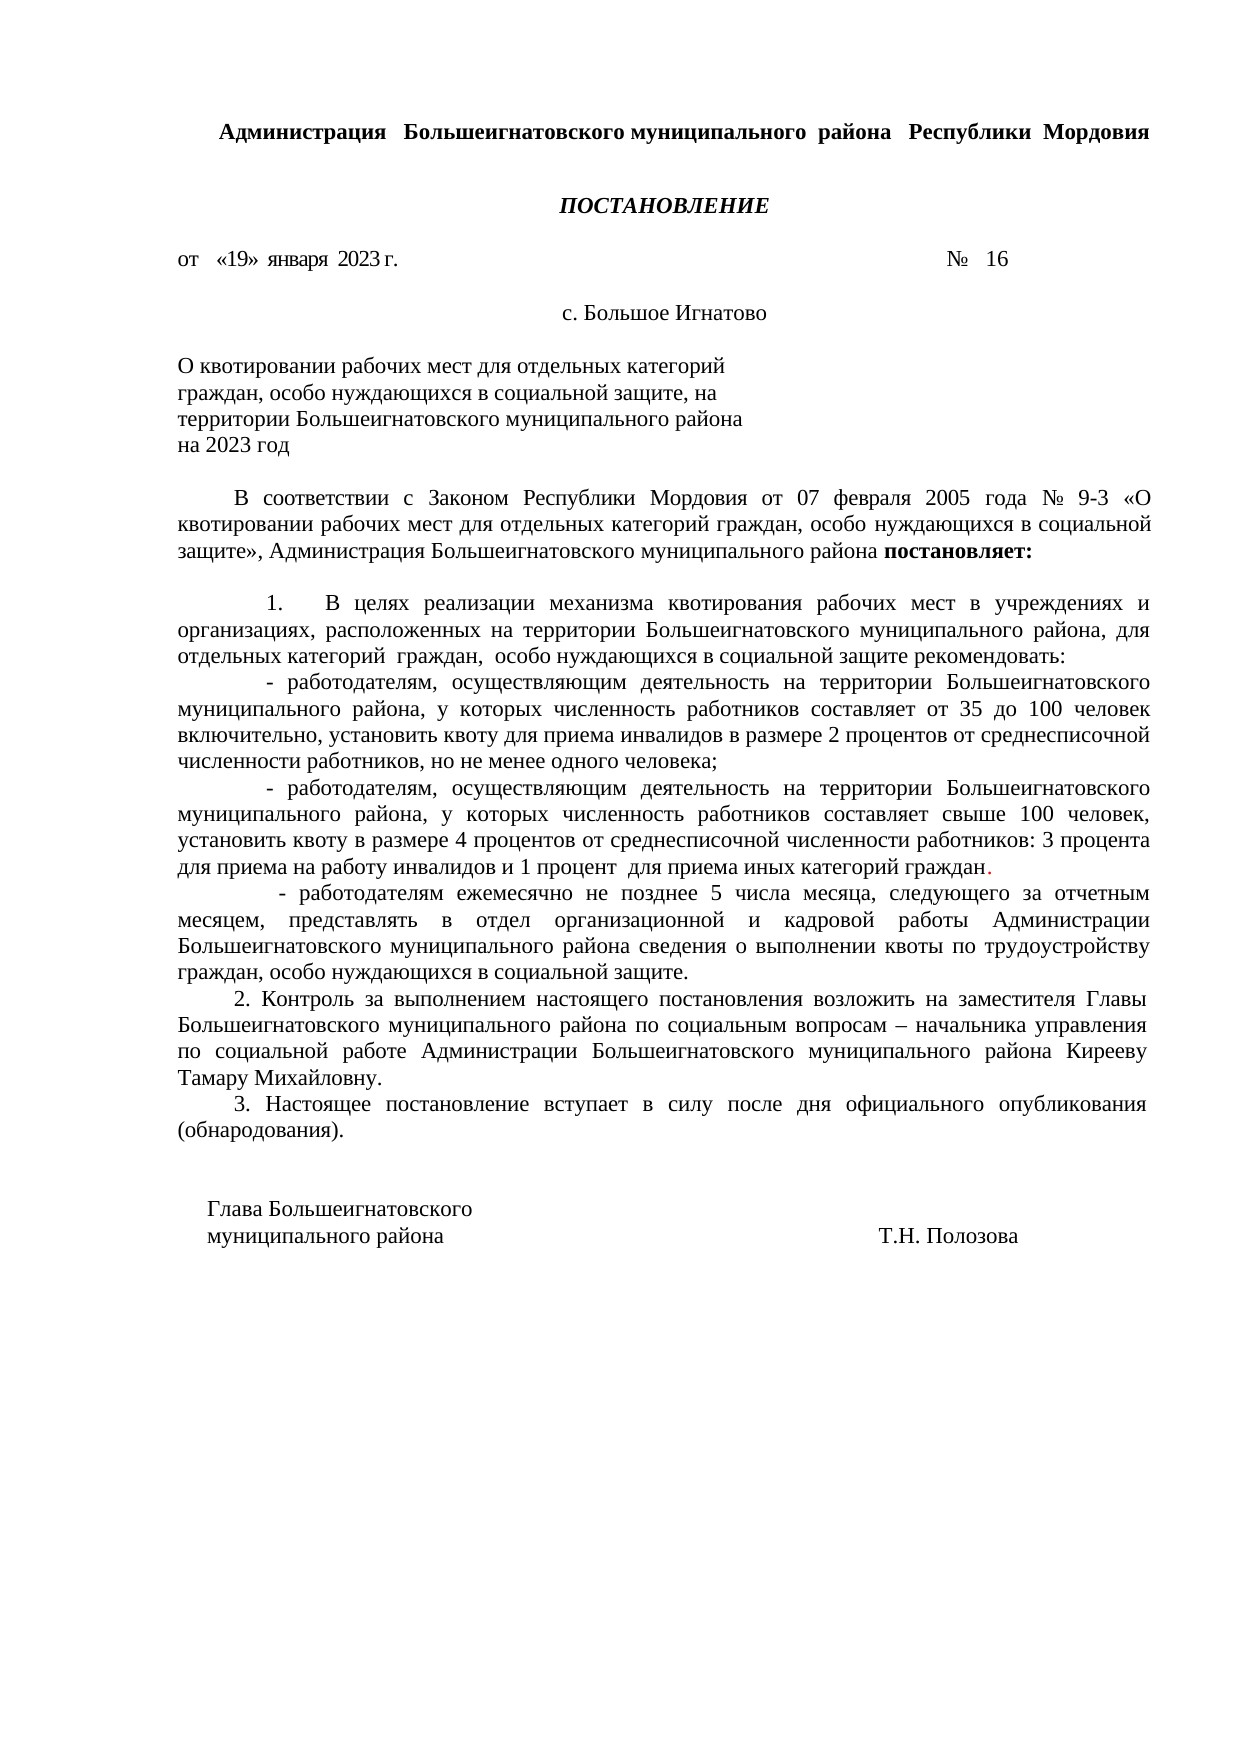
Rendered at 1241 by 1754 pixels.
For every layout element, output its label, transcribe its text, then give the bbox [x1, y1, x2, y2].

text - работодателям, осуществляющим деятельность на территории Большеигнатовского муниципального района, у которых численность работников составляет свыше 100 человек, установить квоту в размере 4 процентов от среднесписочной численности работников: 3 процента для приема на работу инвалидов и 1 процент для приема иных категорий граждан. [177, 774, 1152, 879]
text В соответствии с Законом Республики Мордовия от 07 февраля 2005 года № 9-3 «О квотировании рабочих мест для отдельных категорий граждан, особо нуждающихся в социальной защите», Администрация Большеигнатовского муниципального района постановляет: [177, 484, 1152, 563]
text от «19» января 2023 г. 16 [177, 245, 1152, 271]
list В целях реализации механизма квотирования рабочих мест в учреждениях и организациях, расположенных на территории Большеигнатовского муниципального района, для отдельных категорий граждан, особо нуждающихся в социальной защите рекомендовать: [177, 589, 1152, 668]
text с. Большое Игнатово [177, 299, 1152, 326]
text Глава Большеигнатовского [177, 1196, 1152, 1222]
text муниципального района Т.Н. Полозова [177, 1222, 1152, 1248]
text О квотировании рабочих мест для отдельных категорий граждан, особо нуждающихся в социальной защите, на территории Большеигнатовского муниципального района на 2023 год [177, 352, 758, 458]
text 3. Настоящее постановление вступает в силу после дня официального опубликования (обнародования). [177, 1090, 1148, 1143]
text - работодателям ежемесячно не позднее 5 числа месяца, следующего за отчетным месяцем, представлять в отдел организационной и кадровой работы Администрации Большеигнатовского муниципального района сведения о выполнении квоты по трудоустройству граждан, особо нуждающихся в социальной защите. [177, 879, 1152, 985]
subtitle ПОСТАНОВЛЕНИЕ [177, 192, 1152, 219]
text Администрация Большеигнатовского муниципального района Республики Мордовия [177, 118, 1152, 144]
text 2. Контроль за выполнением настоящего постановления возложить на заместителя Главы Большеигнатовского муниципального района по социальным вопросам – начальника управления по социальной работе Администрации Большеигнатовского муниципального района Кирееву Тамару Михайловну. [177, 985, 1148, 1090]
text - работодателям, осуществляющим деятельность на территории Большеигнатовского муниципального района, у которых численность работников составляет от 35 до 100 человек включительно, установить квоту для приема инвалидов в размере 2 процентов от среднесписочной численности работников, но не менее одного человека; [177, 668, 1152, 774]
